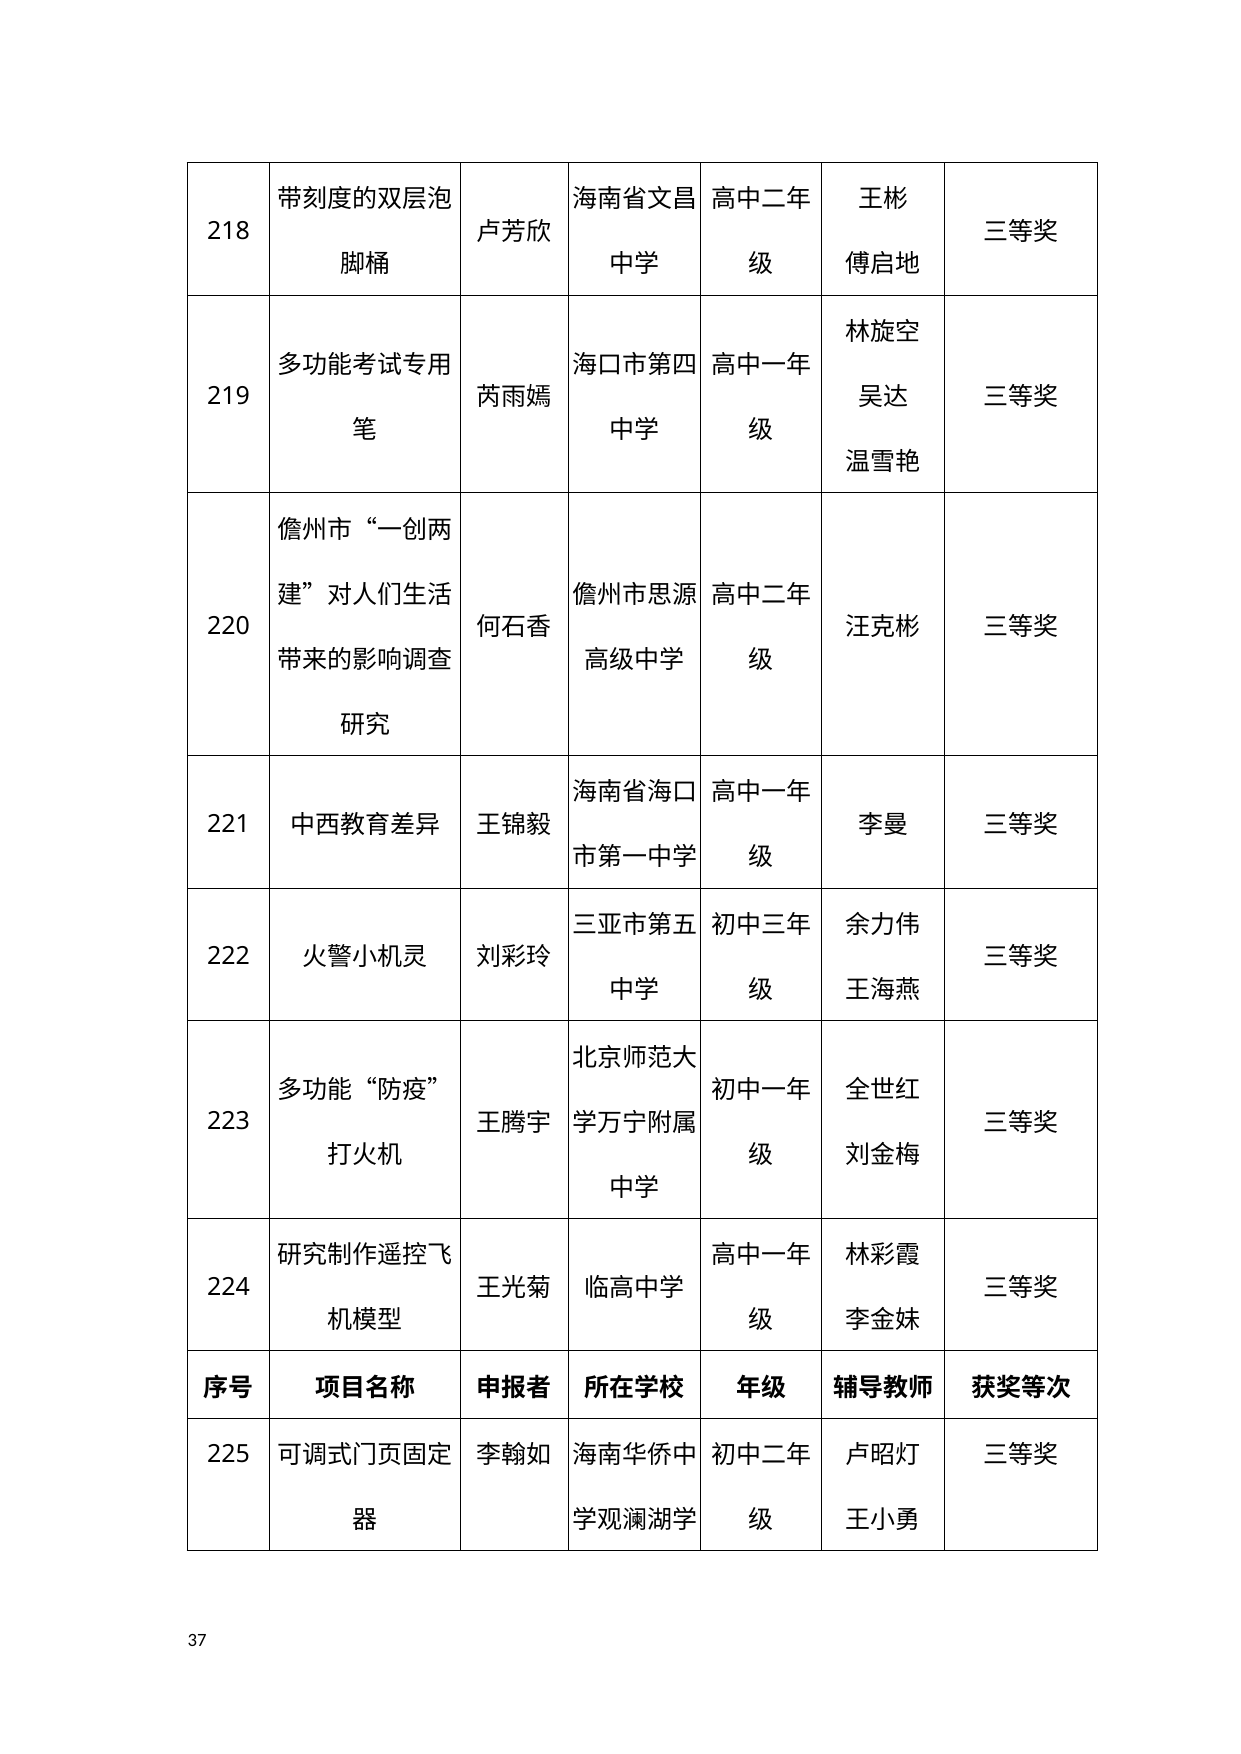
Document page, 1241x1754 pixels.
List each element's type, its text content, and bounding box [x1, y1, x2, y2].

table_cell 高中二年级 [701, 163, 821, 294]
table_cell 王腾宇 [461, 1021, 568, 1218]
table_cell 三等奖 [945, 1021, 1097, 1218]
table_cell 年级 [701, 1351, 821, 1418]
table_cell 汪克彬 [822, 493, 944, 755]
table_cell 王彬 傅启地 [822, 163, 944, 294]
table_cell 项目名称 [270, 1351, 460, 1418]
table_cell 221 [188, 756, 269, 887]
table_cell 222 [188, 889, 269, 1020]
table_cell 三等奖 [945, 296, 1097, 492]
table_cell 海口市第四中学 [569, 296, 700, 492]
table_cell 三等奖 [945, 1219, 1097, 1350]
table_cell 林旋空 吴达 温雪艳 [822, 296, 944, 492]
table_cell 研究制作遥控飞机模型 [270, 1219, 460, 1350]
table_cell 王锦毅 [461, 756, 568, 887]
table_cell 225 [188, 1419, 269, 1550]
table_cell 中西教育差异 [270, 756, 460, 887]
table_cell 全世红 刘金梅 [822, 1021, 944, 1218]
table_cell 三等奖 [945, 493, 1097, 755]
table_cell 可调式门页固定器 [270, 1419, 460, 1550]
table_cell 224 [188, 1219, 269, 1350]
table_cell 223 [188, 1021, 269, 1218]
table_cell 高中一年级 [701, 756, 821, 887]
table_cell 儋州市思源高级中学 [569, 493, 700, 755]
table_cell 卢芳欣 [461, 163, 568, 294]
table_cell 初中二年级 [701, 1419, 821, 1550]
table_cell 三等奖 [945, 889, 1097, 1020]
table_cell 何石香 [461, 493, 568, 755]
table_cell 三等奖 [945, 1419, 1097, 1550]
table_cell 李曼 [822, 756, 944, 887]
table_cell 218 [188, 163, 269, 294]
table_cell 获奖等次 [945, 1351, 1097, 1418]
table_cell 刘彩玲 [461, 889, 568, 1020]
table_cell 三等奖 [945, 756, 1097, 887]
table_cell 高中一年级 [701, 1219, 821, 1350]
table_cell 高中二年级 [701, 493, 821, 755]
table_cell 卢昭灯 王小勇 [822, 1419, 944, 1550]
table_cell 火警小机灵 [270, 889, 460, 1020]
table_cell 李翰如 [461, 1419, 568, 1550]
table_cell 王光菊 [461, 1219, 568, 1350]
table_cell 儋州市“一创两建”对人们生活带来的影响调查研究 [270, 493, 460, 755]
table_cell 海南省海口市第一中学 [569, 756, 700, 887]
table_cell 余力伟 王海燕 [822, 889, 944, 1020]
table_cell 临高中学 [569, 1219, 700, 1350]
table_cell 三等奖 [945, 163, 1097, 294]
table_cell 219 [188, 296, 269, 492]
table_cell 辅导教师 [822, 1351, 944, 1418]
table_cell 初中一年级 [701, 1021, 821, 1218]
table_cell 海南华侨中学观澜湖学校 [569, 1419, 700, 1550]
table_cell 220 [188, 493, 269, 755]
table_cell 北京师范大学万宁附属中学 [569, 1021, 700, 1218]
table_cell 所在学校 [569, 1351, 700, 1418]
table_cell 芮雨嫣 [461, 296, 568, 492]
table_cell 三亚市第五中学 [569, 889, 700, 1020]
table_cell 高中一年级 [701, 296, 821, 492]
table_cell 林彩霞 李金妹 [822, 1219, 944, 1350]
table_cell 多功能“防疫”打火机 [270, 1021, 460, 1218]
table_cell 带刻度的双层泡脚桶 [270, 163, 460, 294]
table_cell 申报者 [461, 1351, 568, 1418]
table_cell 多功能考试专用笔 [270, 296, 460, 492]
table_cell 海南省文昌中学 [569, 163, 700, 294]
table_cell 序号 [188, 1351, 269, 1418]
table_cell 初中三年级 [701, 889, 821, 1020]
